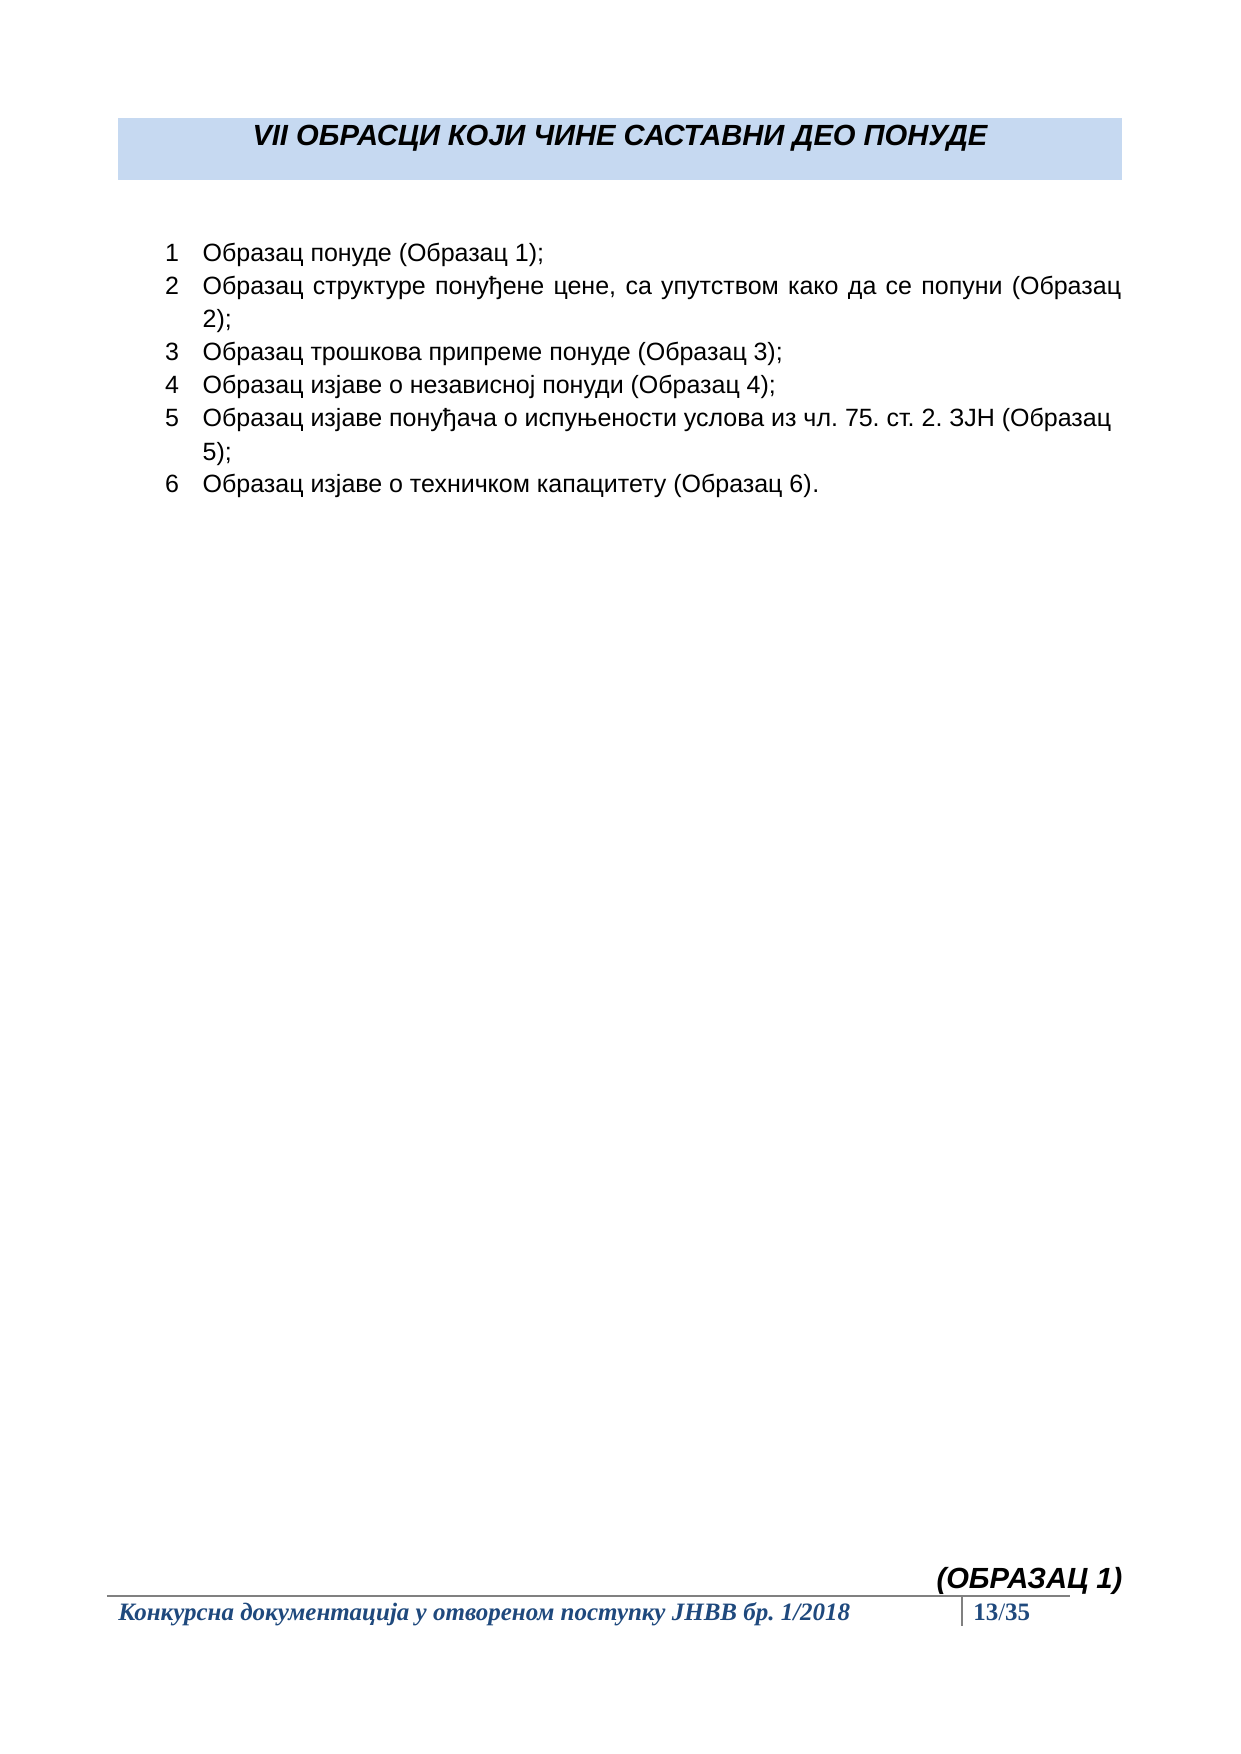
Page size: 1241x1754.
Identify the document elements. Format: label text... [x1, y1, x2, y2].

list Образац изјаве о независној понуди (Образац 4); [165, 370, 1122, 399]
list Образац понуде (Образац 1); [165, 238, 1122, 267]
text (ОБРАЗАЦ 1) [193, 1561, 1122, 1595]
text VII ОБРАСЦИ КОЈИ ЧИНЕ САСТАВНИ ДЕО ПОНУДЕ [118, 118, 1122, 152]
list Образац структуре понуђене цене, са упутством како да се попуни (Образац 2); [165, 271, 1122, 333]
list Образац изјаве о техничком капацитету (Образац 6). [165, 469, 1122, 498]
list Образац трошкова припреме понуде (Образац 3); [165, 337, 1122, 366]
list Образац изјаве понуђача о испуњености услова из чл. 75. ст. 2. ЗЈН (Образац 5); [165, 403, 1122, 465]
